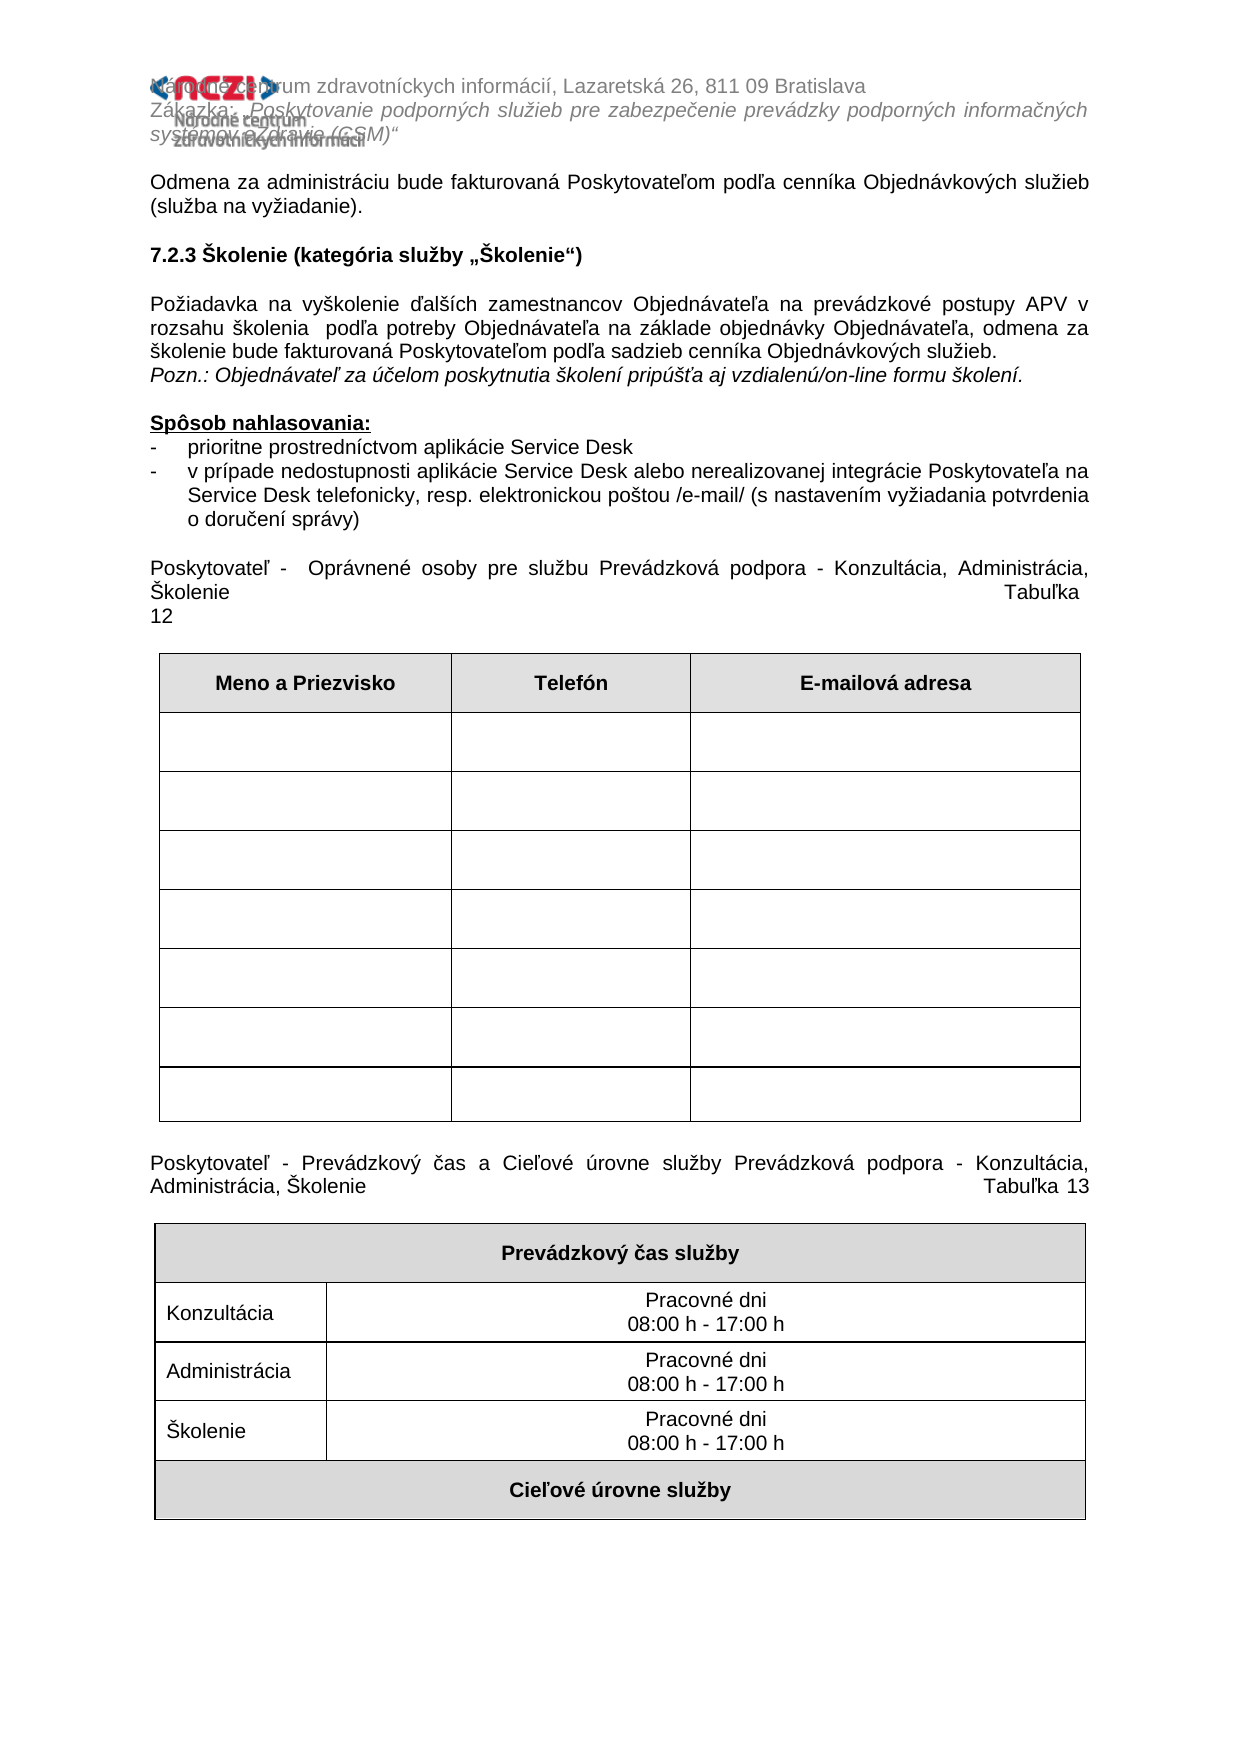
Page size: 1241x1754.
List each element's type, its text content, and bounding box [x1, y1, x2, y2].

table_cell [691, 890, 1080, 948]
table_cell [691, 772, 1080, 830]
table_cell Cieľové úrovne služby [156, 1461, 1085, 1518]
list prioritne prostredníctvom aplikácie Service Desk [150, 435, 1090, 459]
table_header Prevádzkový čas služby [156, 1224, 1085, 1282]
table_cell Školenie [156, 1401, 326, 1459]
table_cell [160, 890, 451, 948]
text 7.2.3 Školenie (kategória služby „Školenie“) [150, 242, 1090, 266]
table_cell [452, 890, 690, 948]
table_header Meno a Priezvisko [160, 654, 451, 712]
table_cell [160, 831, 451, 889]
table_cell [452, 1008, 690, 1066]
table_cell [691, 949, 1080, 1007]
table_cell [160, 1068, 451, 1121]
table_cell [691, 1008, 1080, 1066]
table_cell [691, 713, 1080, 771]
table_cell [691, 831, 1080, 889]
table_cell [452, 772, 690, 830]
list v prípade nedostupnosti aplikácie Service Desk alebo nerealizovanej integrácie Poskytovateľa na Service Desk telefonicky, resp. elektronickou poštou /e-mail/ (s nastavením vyžiadania potvrdenia o doručení správy) [150, 459, 1090, 531]
table_cell Konzultácia [156, 1283, 326, 1341]
table_cell [691, 1068, 1080, 1121]
table_cell Pracovné dni 08:00 h - 17:00 h [327, 1283, 1085, 1341]
table_cell [452, 1068, 690, 1121]
table_cell [160, 1008, 451, 1066]
table_cell [160, 772, 451, 830]
text Požiadavka na vyškolenie ďalších zamestnancov Objednávateľa na prevádzkové postupy APV v rozsahu školenia podľa potreby Objednávateľa na základe objednávky Objednávateľa, odmena za školenie bude fakturovaná Poskytovateľom podľa sadzieb cenníka Objednávkových služieb. [150, 291, 1090, 363]
text Pozn.: Objednávateľ za účelom poskytnutia školení pripúšťa aj vzdialenú/on-line formu školení. [150, 363, 1090, 387]
table_cell Pracovné dni 08:00 h - 17:00 h [327, 1401, 1085, 1459]
text Poskytovateľ - Prevádzkový čas a Cieľové úrovne služby Prevádzková podpora - Konzultácia, Administrácia, Školenie Tabuľka 13 [150, 1150, 1090, 1198]
table_cell [160, 949, 451, 1007]
picture [150, 74, 366, 151]
table_cell [160, 713, 451, 771]
table_header Telefón [452, 654, 690, 712]
text Poskytovateľ - Oprávnené osoby pre službu Prevádzková podpora - Konzultácia, Administrácia, Školenie Tabuľka 12 [150, 556, 1090, 628]
text Odmena za administráciu bude fakturovaná Poskytovateľom podľa cenníka Objednávkových služieb (služba na vyžiadanie). [150, 169, 1090, 217]
table_cell [452, 949, 690, 1007]
table_cell Administrácia [156, 1343, 326, 1400]
table_header E-mailová adresa [691, 654, 1080, 712]
table_cell Pracovné dni 08:00 h - 17:00 h [327, 1343, 1085, 1400]
table_cell [452, 831, 690, 889]
table_cell [452, 713, 690, 771]
text Spôsob nahlasovania: [150, 411, 1090, 435]
